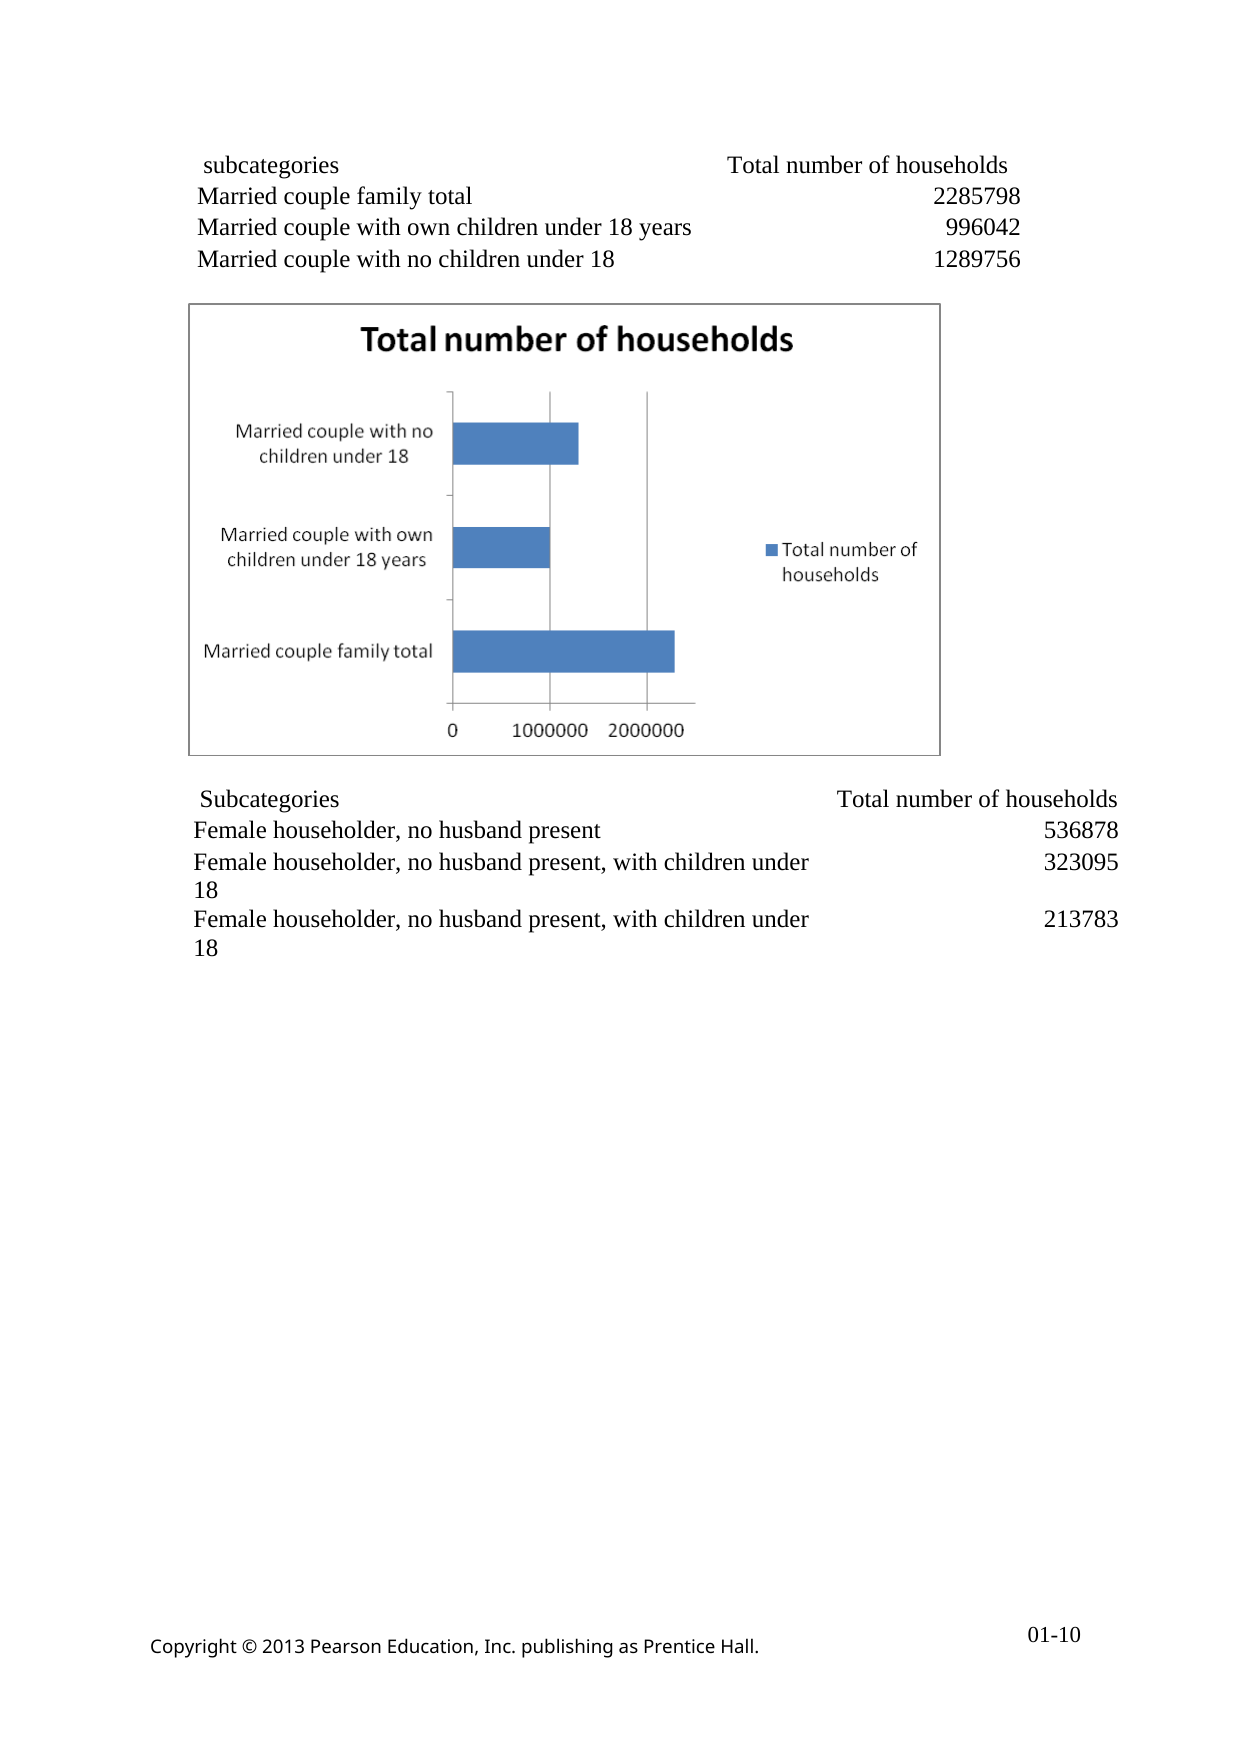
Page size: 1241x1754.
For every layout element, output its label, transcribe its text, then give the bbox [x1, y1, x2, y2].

table_cell Married couple with own children under 18 years [186, 213, 716, 244]
table_cell Married couple with no children under 18 [186, 244, 716, 275]
table_cell 2285798 [716, 181, 1032, 212]
table_header Subcategories [182, 784, 825, 815]
table_header subcategories [186, 150, 716, 181]
table_cell Female householder, no husband present, with children under 18 [182, 847, 825, 904]
picture [187, 303, 941, 756]
table_cell 996042 [716, 213, 1032, 244]
table_cell 536878 [825, 815, 1129, 847]
table_cell 1289756 [716, 244, 1032, 275]
table_cell 213783 [825, 904, 1129, 962]
table_cell Female householder, no husband present, with children under 18 [182, 904, 825, 962]
table_cell 323095 [825, 847, 1129, 904]
table_cell Female householder, no husband present [182, 815, 825, 847]
table_cell Married couple family total [186, 181, 716, 212]
table_header Total number of households [825, 784, 1129, 815]
table_header Total number of households [716, 150, 1032, 181]
